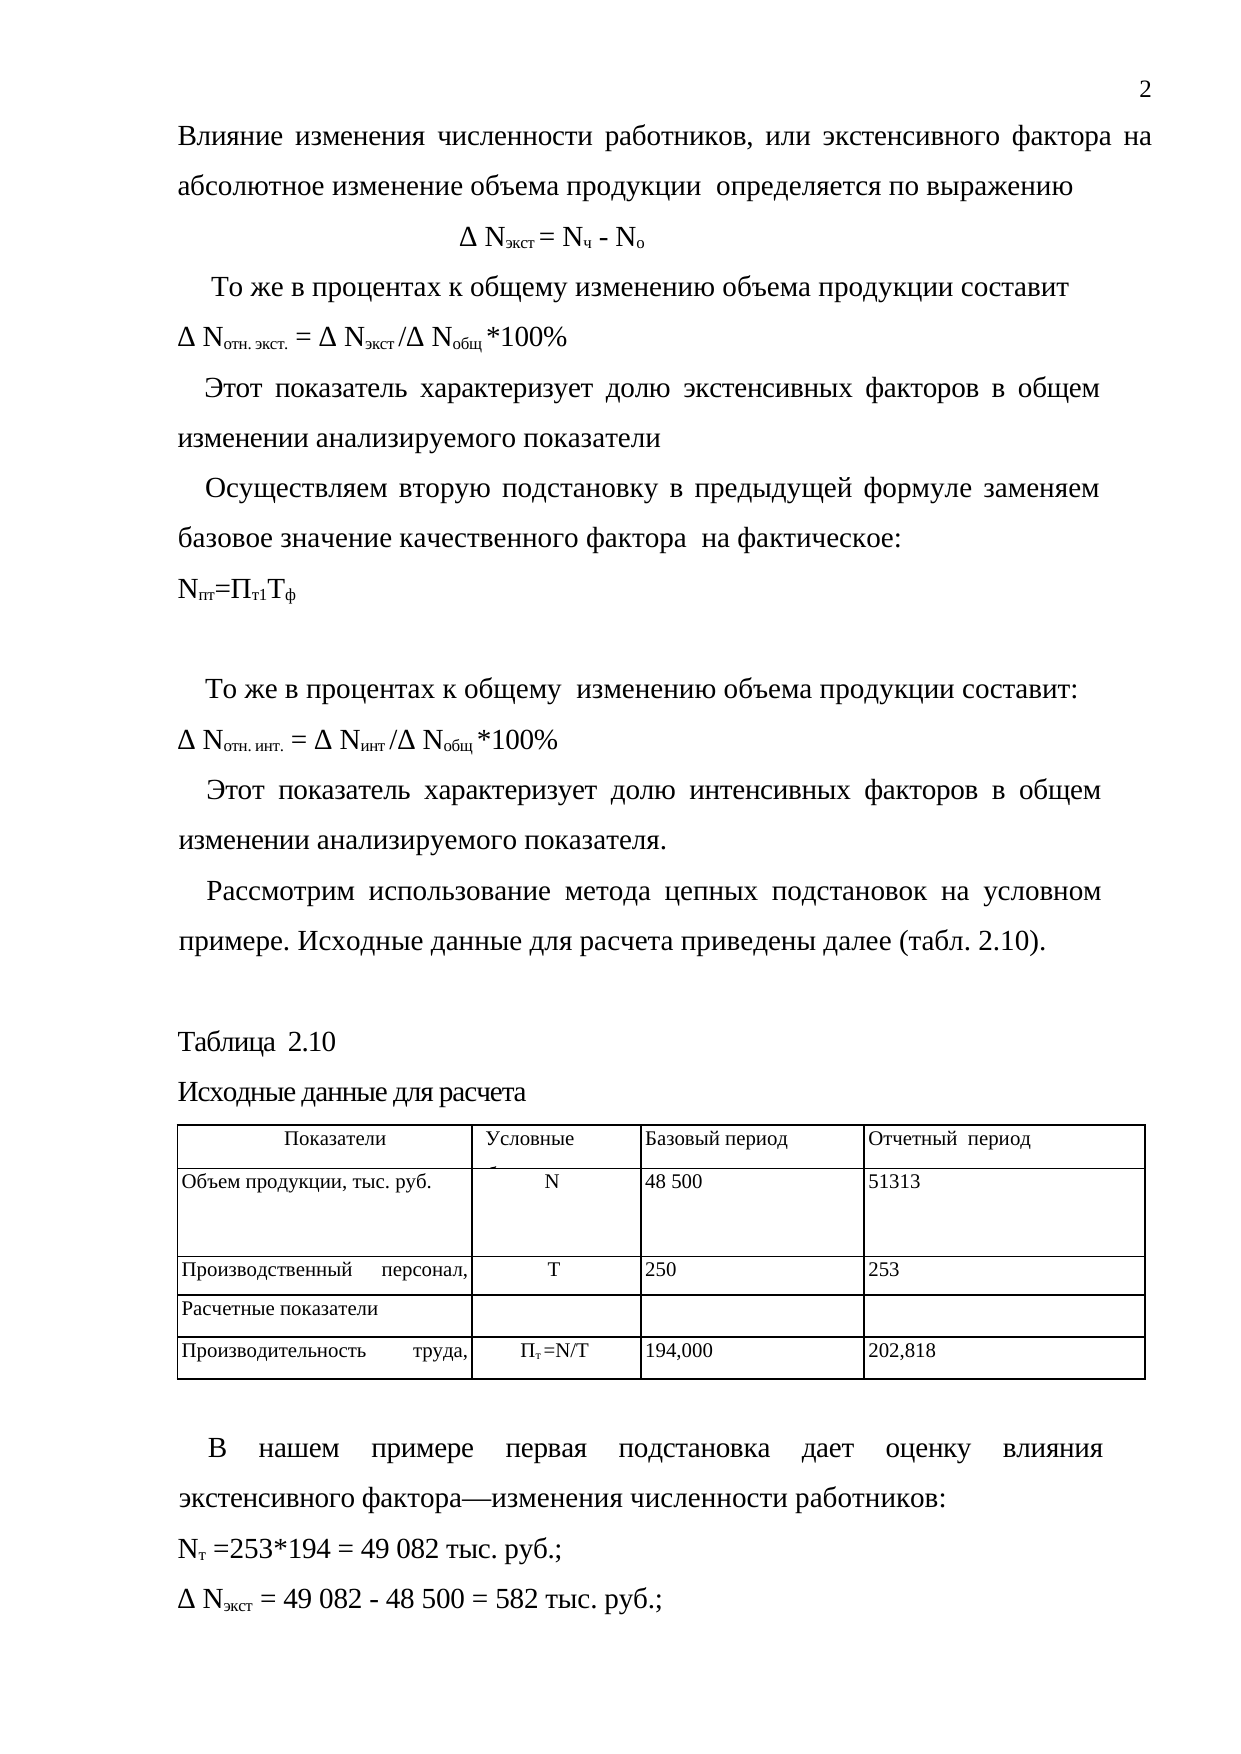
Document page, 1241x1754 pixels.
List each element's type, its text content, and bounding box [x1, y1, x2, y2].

table_cell Производительность труда, тыс. руб./чел [178, 1338, 471, 1378]
table_cell 51313 [865, 1169, 1144, 1256]
table_cell 250 [642, 1257, 863, 1294]
table_cell [473, 1296, 640, 1336]
table_header Условные обозначения или формула для расчета [473, 1126, 640, 1167]
text Влияние изменения численности работников, или экстенсивного фактора на абсолютное изменение объема продукции определяется по выражению [177, 118, 1152, 202]
table_cell 48 500 [642, 1169, 863, 1256]
text В нашем примере первая подстановка дает оценку влияния экстенсивного фактора—изменения численности работников: [179, 1430, 1104, 1514]
text ∆ Nэкст = Nч - Nо [459, 219, 1152, 252]
text То же в процентах к общему изменению объема продукции составит [211, 269, 1152, 303]
table_cell Расчетные показатели [178, 1296, 471, 1336]
table_cell T [473, 1257, 640, 1294]
table_cell Объем продукции, тыс. руб. [178, 1169, 471, 1256]
table_cell 194,000 [642, 1338, 863, 1378]
table_cell 253 [865, 1257, 1144, 1294]
text ∆ Nотн. экст. = ∆ Nэкст /∆ Nобщ *100% [177, 319, 1145, 353]
text Nпт=Пт1Tф [177, 571, 1150, 604]
text Исходные данные для расчета [177, 1074, 1097, 1108]
table_header Базовый период [642, 1126, 863, 1167]
text Осуществляем вторую подстановку в предыдущей формуле заменяем базовое значение качественного фактора на фактическое: [178, 470, 1101, 554]
table_cell [642, 1296, 863, 1336]
table_cell N [473, 1169, 640, 1256]
text Nт =253*194 = 49 082 тыс. руб.; [177, 1531, 1101, 1564]
table_header Отчетный период [865, 1126, 1144, 1167]
text ∆ Nэкст = 49 082 - 48 500 = 582 тыс. руб.; [177, 1581, 1150, 1615]
table_cell [865, 1296, 1144, 1336]
text ∆ Nотн. инт. = ∆ Nинт /∆ Nобщ *100% [177, 722, 1145, 755]
text Рассмотрим использование метода цепных подстановок на условном примере. Исходные данные для расчета приведены далее (табл. 2.10). [179, 873, 1102, 957]
text Таблица 2.10 [177, 1024, 1103, 1057]
text Этот показатель характеризует долю интенсивных факторов в общем изменении анализируемого показателя. [178, 772, 1102, 856]
table_cell 202,818 [865, 1338, 1144, 1378]
table_cell Пт =N/T [473, 1338, 640, 1378]
text То же в процентах к общему изменению объема продукции составит: [205, 672, 1152, 705]
table_header Показатели [178, 1126, 471, 1167]
text Этот показатель характеризует долю экстенсивных факторов в общем изменении анализируемого показатели [177, 370, 1100, 453]
table_cell Производственный персонал, чел. [178, 1257, 471, 1294]
